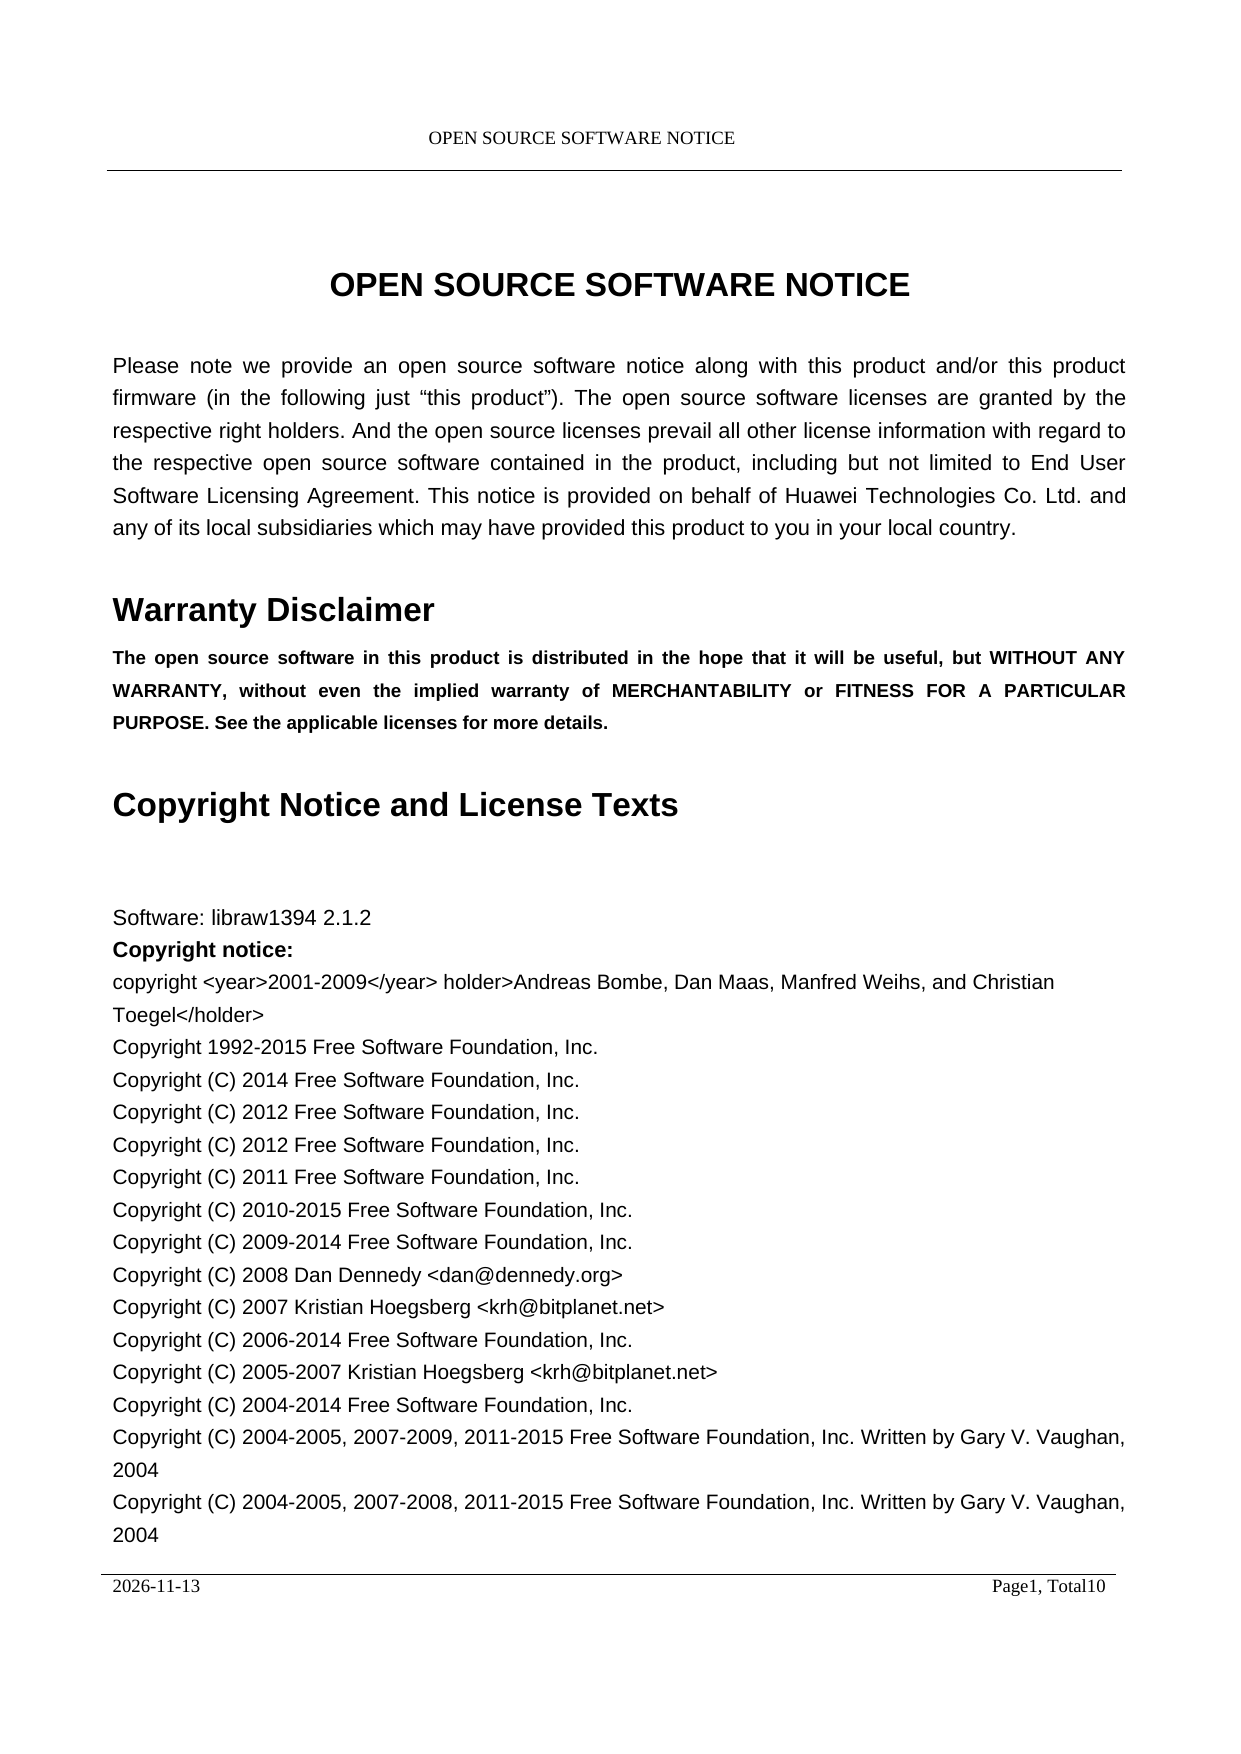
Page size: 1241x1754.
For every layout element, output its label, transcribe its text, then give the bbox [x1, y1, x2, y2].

text Copyright (C) 2012 Free Software Foundation, Inc. [112, 1128, 1128, 1161]
text Copyright 1992-2015 Free Software Foundation, Inc. [112, 1031, 1128, 1063]
text OPEN SOURCE SOFTWARE NOTICE [112, 251, 1128, 316]
text Copyright (C) 2011 Free Software Foundation, Inc. [112, 1161, 1128, 1193]
text Copyright (C) 2004-2014 Free Software Foundation, Inc. [112, 1388, 1128, 1421]
text Copyright (C) 2007 Kristian Hoegsberg <krh@bitplanet.net> [112, 1291, 1128, 1323]
text Copyright (C) 2006-2014 Free Software Foundation, Inc. [112, 1323, 1128, 1356]
text copyright <year>2001-2009</year> holder>Andreas Bombe, Dan Maas, Manfred Weihs, and Christian Toegel</holder> [112, 966, 1128, 1031]
text Copyright (C) 2012 Free Software Foundation, Inc. [112, 1096, 1128, 1128]
text Copyright (C) 2008 Dan Dennedy <dan@dennedy.org> [112, 1258, 1128, 1291]
text Copyright (C) 2014 Free Software Foundation, Inc. [112, 1063, 1128, 1096]
text Warranty Disclaimer [112, 576, 1128, 641]
text Please note we provide an open source software notice along with this product and/or this product firmware (in the following just “this product”). The open source software licenses are granted by the respective right holders. And the open source licenses prevail all other license information with regard to the respective open source software contained in the product, including but not limited to End User Software Licensing Agreement. This notice is provided on behalf of Huawei Technologies Co. Ltd. and any of its local subsidiaries which may have provided this product to you in your local country. [112, 349, 1128, 544]
text Copyright (C) 2004-2005, 2007-2008, 2011-2015 Free Software Foundation, Inc. Written by Gary V. Vaughan, 2004 [112, 1486, 1128, 1551]
text Copyright notice: [112, 933, 1128, 966]
text Copyright (C) 2009-2014 Free Software Foundation, Inc. [112, 1226, 1128, 1258]
text Copyright (C) 2004-2005, 2007-2009, 2011-2015 Free Software Foundation, Inc. Written by Gary V. Vaughan, 2004 [112, 1421, 1128, 1486]
text The open source software in this product is distributed in the hope that it will be useful, but WITHOUT ANY WARRANTY, without even the implied warranty of MERCHANTABILITY or FITNESS FOR A PARTICULAR PURPOSE. See the applicable licenses for more details. [112, 641, 1128, 739]
text Copyright (C) 2005-2007 Kristian Hoegsberg <krh@bitplanet.net> [112, 1356, 1128, 1388]
text Copyright Notice and License Texts [112, 771, 1128, 836]
text Software: libraw1394 2.1.2 [112, 901, 1128, 933]
text Copyright (C) 2010-2015 Free Software Foundation, Inc. [112, 1193, 1128, 1226]
